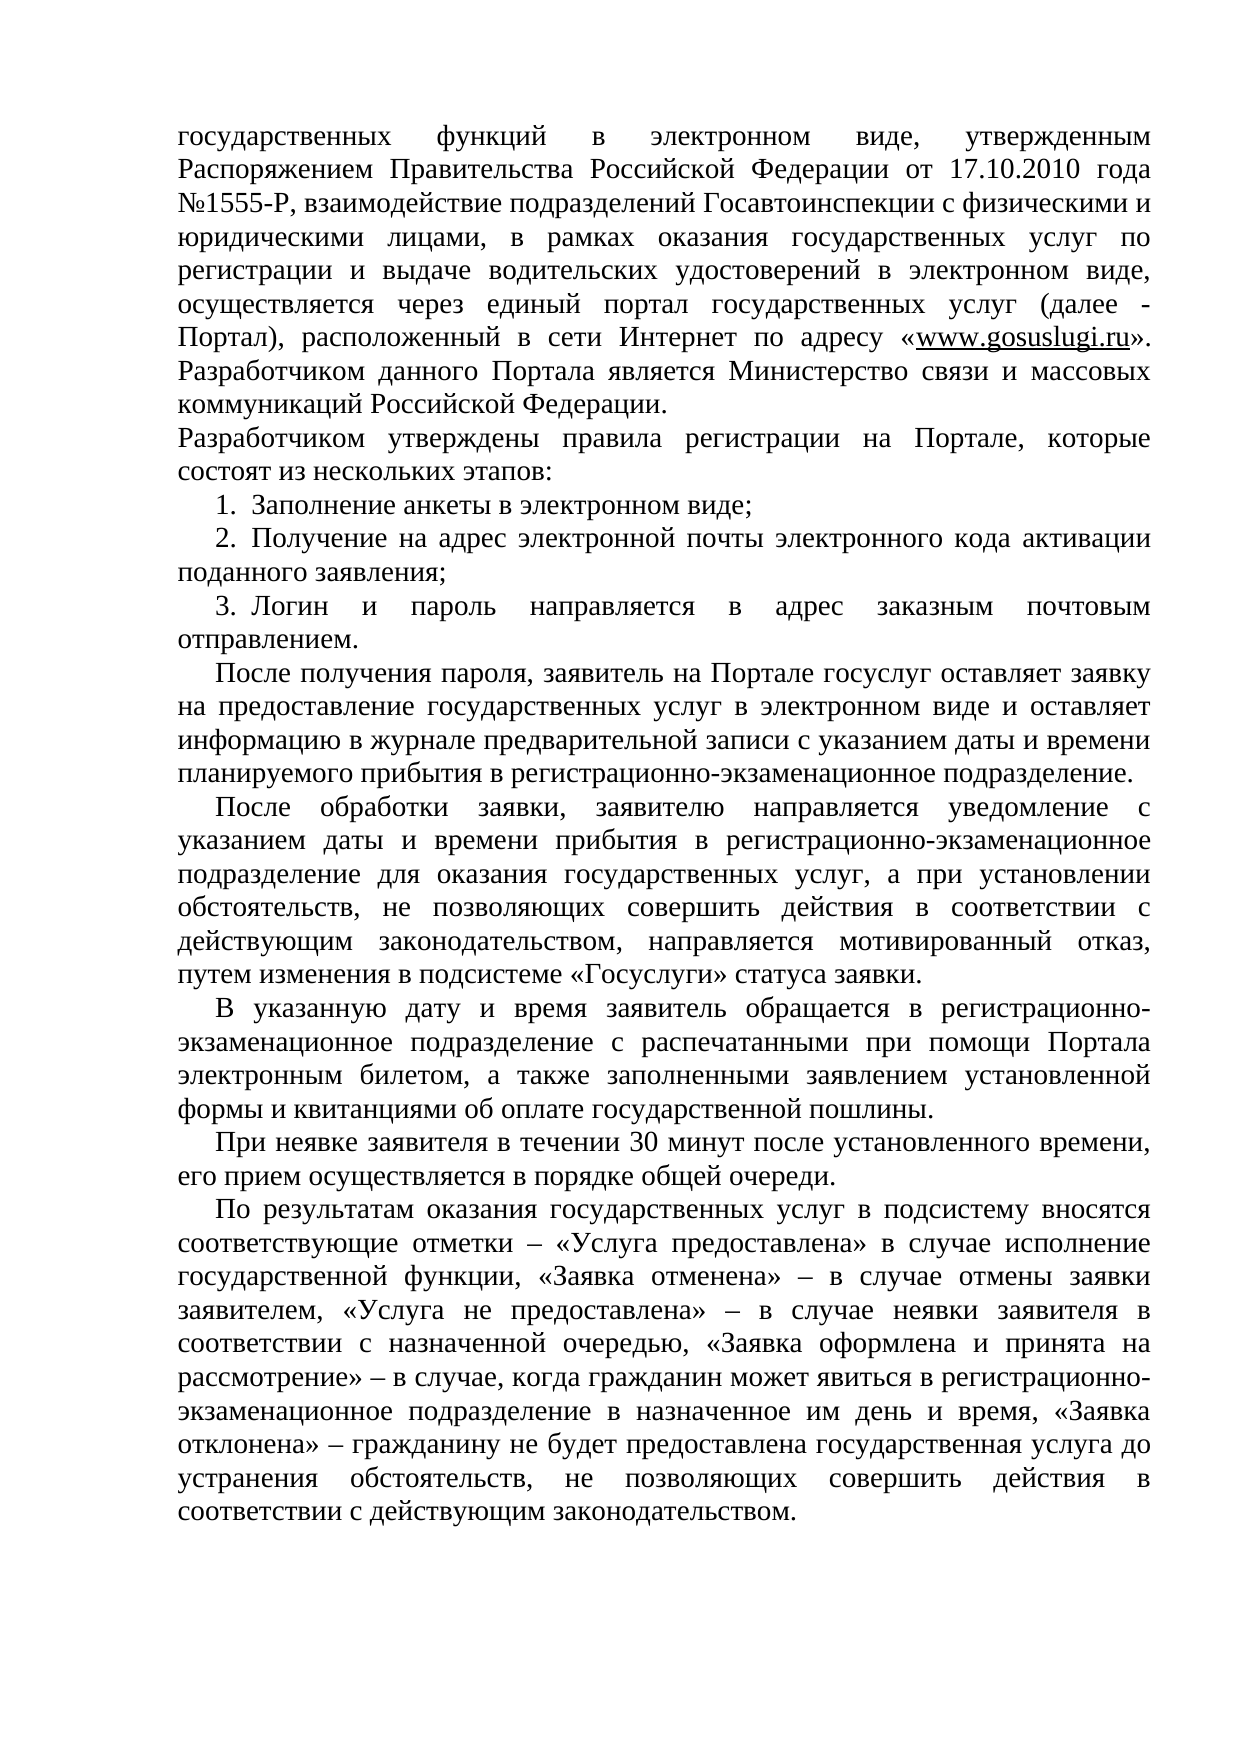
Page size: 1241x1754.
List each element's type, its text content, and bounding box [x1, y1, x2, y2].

list Заполнение анкеты в электронном виде; [177, 487, 1152, 521]
text После получения пароля, заявитель на Портале госуслуг оставляет заявку на предоставление государственных услуг в электронном виде и оставляет информацию в журнале предварительной записи с указанием даты и времени планируемого прибытия в регистрационно-экзаменационное подразделение. [177, 655, 1152, 789]
list Получение на адрес электронной почты электронного кода активации поданного заявления; [177, 521, 1152, 588]
text В указанную дату и время заявитель обращается в регистрационно-экзаменационное подразделение с распечатанными при помощи Портала электронным билетом, а также заполненными заявлением установленной формы и квитанциями об оплате государственной пошлины. [177, 990, 1152, 1124]
text Разработчиком утверждены правила регистрации на Портале, которые состоят из нескольких этапов: [177, 420, 1152, 487]
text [177, 118, 1152, 420]
text По результатам оказания государственных услуг в подсистему вносятся соответствующие отметки – «Услуга предоставлена» в случае исполнение государственной функции, «Заявка отменена» – в случае отмены заявки заявителем, «Услуга не предоставлена» – в случае неявки заявителя в соответствии с назначенной очередью, «Заявка оформлена и принята на рассмотрение» – в случае, когда гражданин может явиться в регистрационно-экзаменационное подразделение в назначенное им день и время, «Заявка отклонена» – гражданину не будет предоставлена государственная услуга до устранения обстоятельств, не позволяющих совершить действия в соответствии с действующим законодательством. [177, 1191, 1152, 1527]
text При неявке заявителя в течении 30 минут после установленного времени, его прием осуществляется в порядке общей очереди. [177, 1124, 1152, 1191]
list Логин и пароль направляется в адрес заказным почтовым отправлением. [177, 588, 1152, 655]
text После обработки заявки, заявителю направляется уведомление с указанием даты и времени прибытия в регистрационно-экзаменационное подразделение для оказания государственных услуг, а при установлении обстоятельств, не позволяющих совершить действия в соответствии с действующим законодательством, направляется мотивированный отказ, путем изменения в подсистеме «Госуслуги» статуса заявки. [177, 789, 1152, 990]
